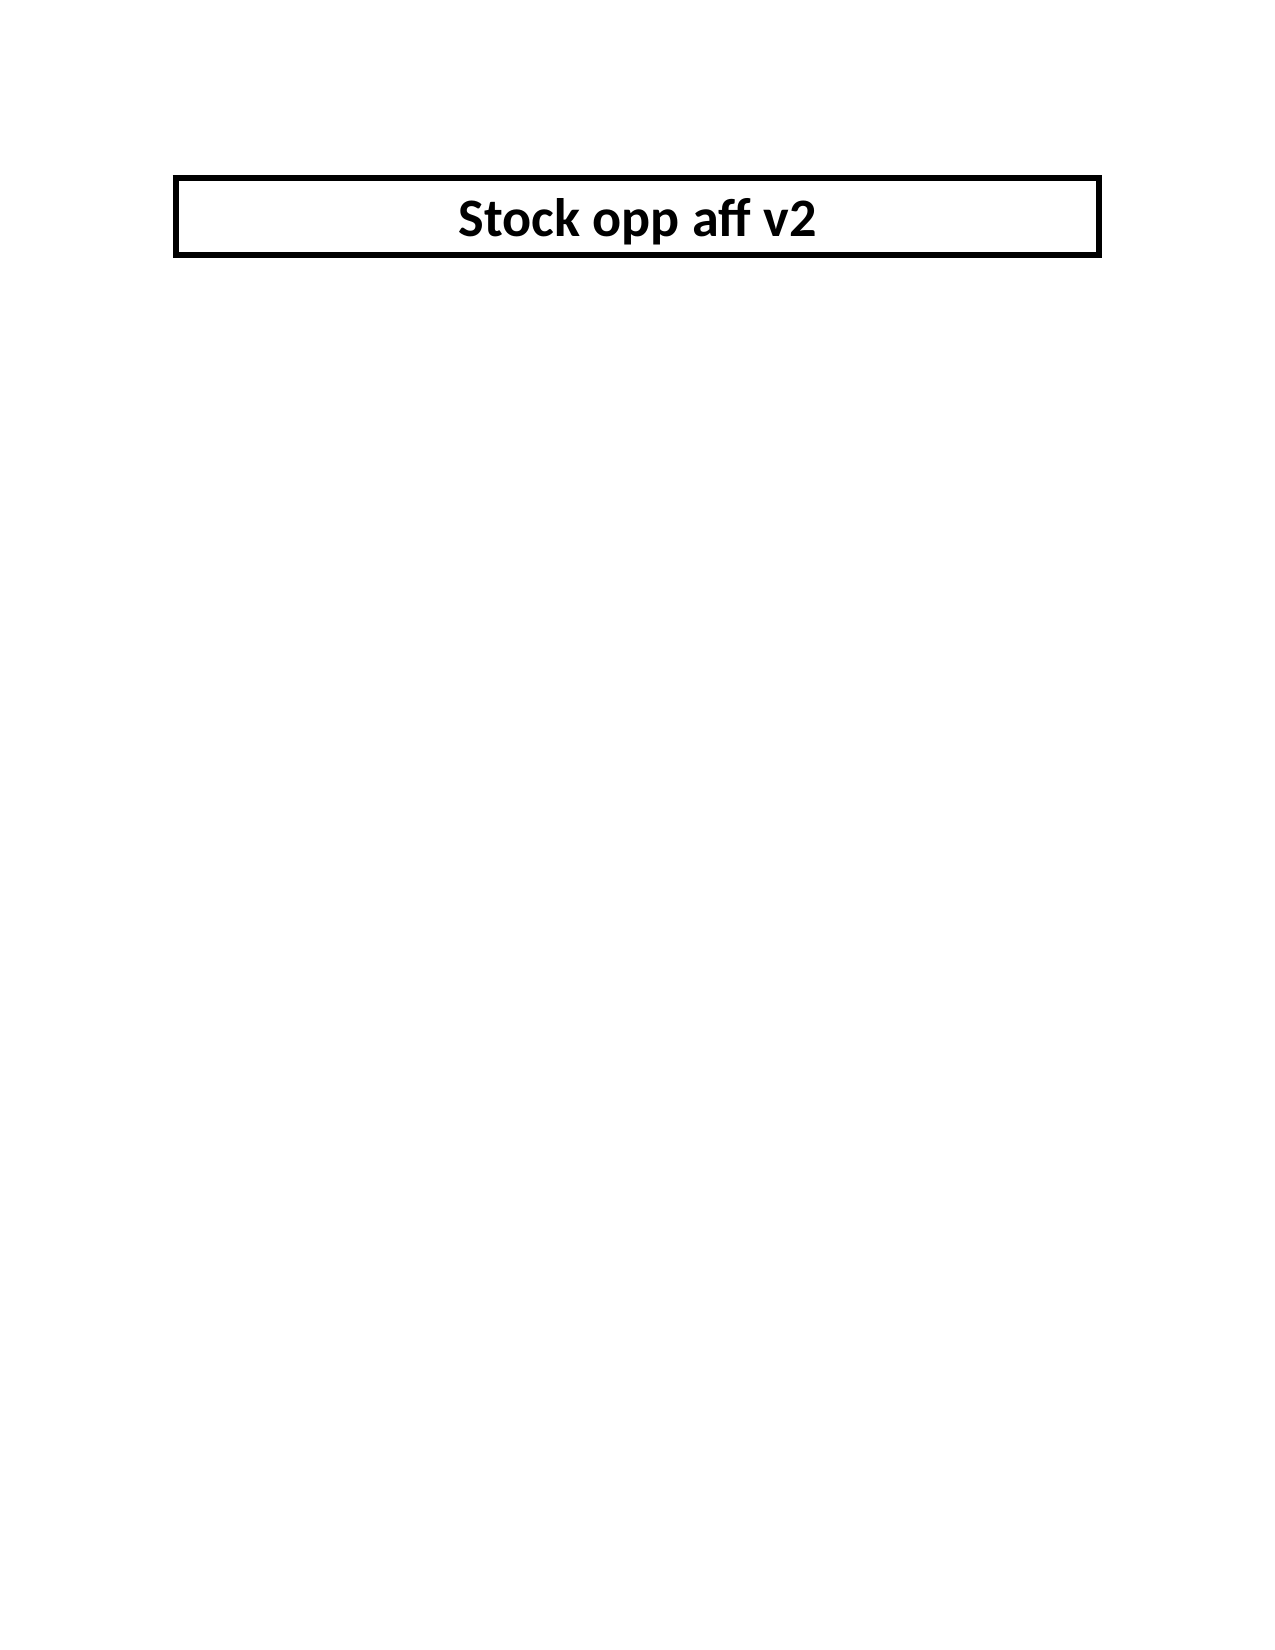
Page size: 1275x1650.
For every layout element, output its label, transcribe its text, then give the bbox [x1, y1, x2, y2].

subtitle Stock opp aff v2 [179, 181, 1096, 252]
